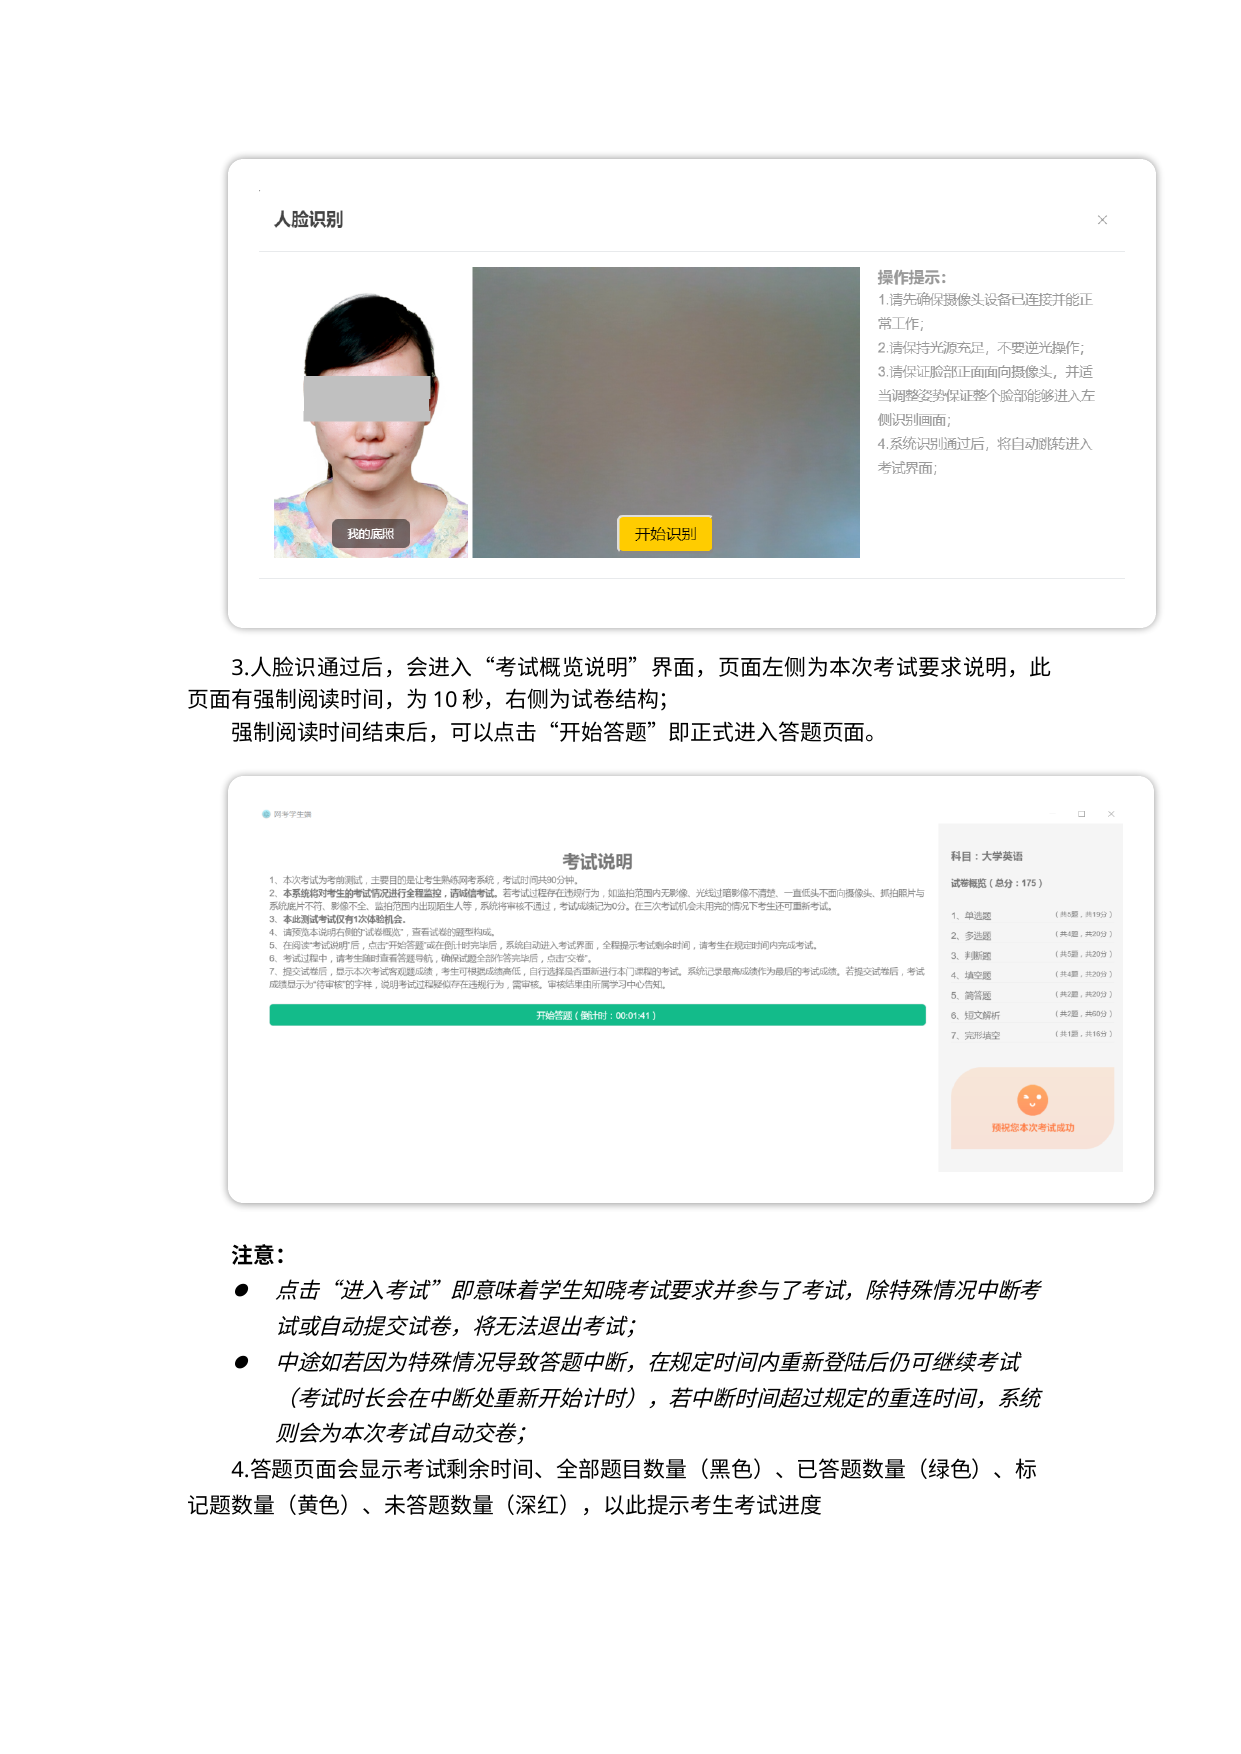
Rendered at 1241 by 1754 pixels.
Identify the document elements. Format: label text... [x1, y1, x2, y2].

text 强制阅读时间结束后，可以点击“开始答题”即正式进入答题页面。 [187, 714, 1053, 747]
picture [259, 808, 1123, 1172]
list 中途如若因为特殊情况导致答题中断，在规定时间内重新登陆后仍可继续考试（考试时长会在中断处重新开始计时），若中断时间超过规定的重连时间，系统则会为本次考试自动交卷； [231, 1344, 1053, 1448]
text 注意： [187, 1237, 1053, 1270]
picture [259, 190, 1125, 597]
text 3.人脸识通过后，会进入“考试概览说明”界面，页面左侧为本次考试要求说明，此页面有强制阅读时间，为10秒，右侧为试卷结构； [187, 649, 1053, 714]
text 4.答题页面会显示考试剩余时间、全部题目数量（黑色）、已答题数量（绿色）、标记题数量（黄色）、未答题数量（深红），以此提示考生考试进度 [187, 1451, 1053, 1520]
list 点击“进入考试”即意味着学生知晓考试要求并参与了考试，除特殊情况中断考试或自动提交试卷，将无法退出考试； [231, 1273, 1053, 1341]
